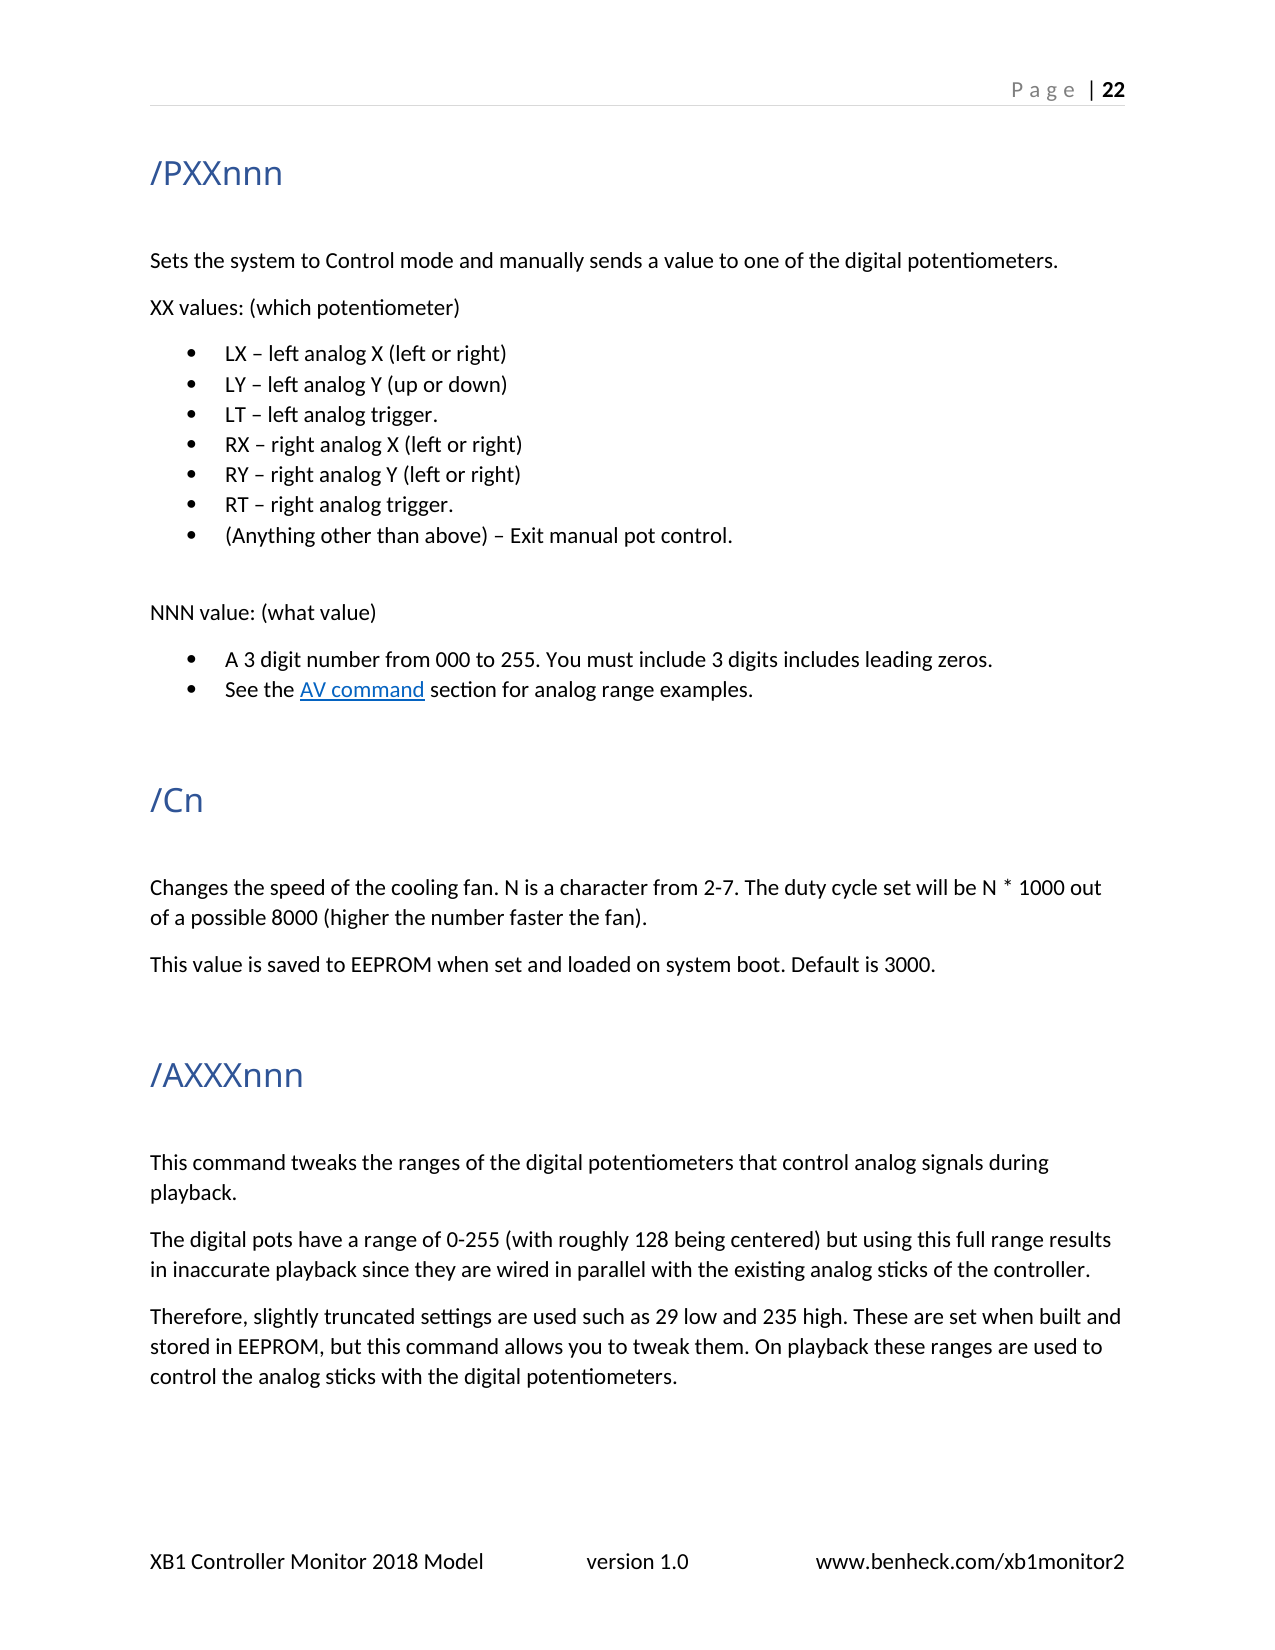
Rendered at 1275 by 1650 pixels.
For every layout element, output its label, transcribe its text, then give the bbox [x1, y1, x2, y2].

text Changes the speed of the cooling fan. N is a character from 2-7. The duty cycle set will be N * 1000 out of a possible 8000 (higher the number faster the fan). [150, 873, 1125, 931]
text This command tweaks the ranges of the digital potentiometers that control analog signals during playback. [150, 1148, 1125, 1206]
list LX – left analog X (left or right) [187, 339, 1125, 368]
text The digital pots have a range of 0-255 (with roughly 128 being centered) but using this full range results in inaccurate playback since they are wired in parallel with the existing analog sticks of the controller. [150, 1225, 1125, 1283]
subtitle /Cn [150, 777, 1125, 822]
text NNN value: (what value) [150, 598, 1125, 626]
list A 3 digit number from 000 to 255. You must include 3 digits includes leading zeros. [187, 645, 1125, 673]
list RX – right analog X (left or right) [187, 430, 1125, 458]
list RT – right analog trigger. [187, 491, 1125, 519]
subtitle /PXXnnn [150, 150, 1125, 195]
subtitle /AXXXnnn [150, 1052, 1125, 1097]
list LT – left analog trigger. [187, 400, 1125, 428]
list RY – right analog Y (left or right) [187, 460, 1125, 488]
text Sets the system to Control mode and manually sends a value to one of the digital potentiometers. [150, 246, 1125, 274]
list See the AV command section for analog range examples. [187, 675, 1125, 703]
list LY – left analog Y (up or down) [187, 370, 1125, 398]
list (Anything other than above) – Exit manual pot control. [187, 521, 1125, 549]
text This value is saved to EEPROM when set and loaded on system boot. Default is 3000. [150, 950, 1125, 978]
text XX values: (which potentiometer) [150, 293, 1125, 321]
text Therefore, slightly truncated settings are used such as 29 low and 235 high. These are set when built and stored in EEPROM, but this command allows you to tweak them. On playback these ranges are used to control the analog sticks with the digital potentiometers. [150, 1302, 1125, 1391]
